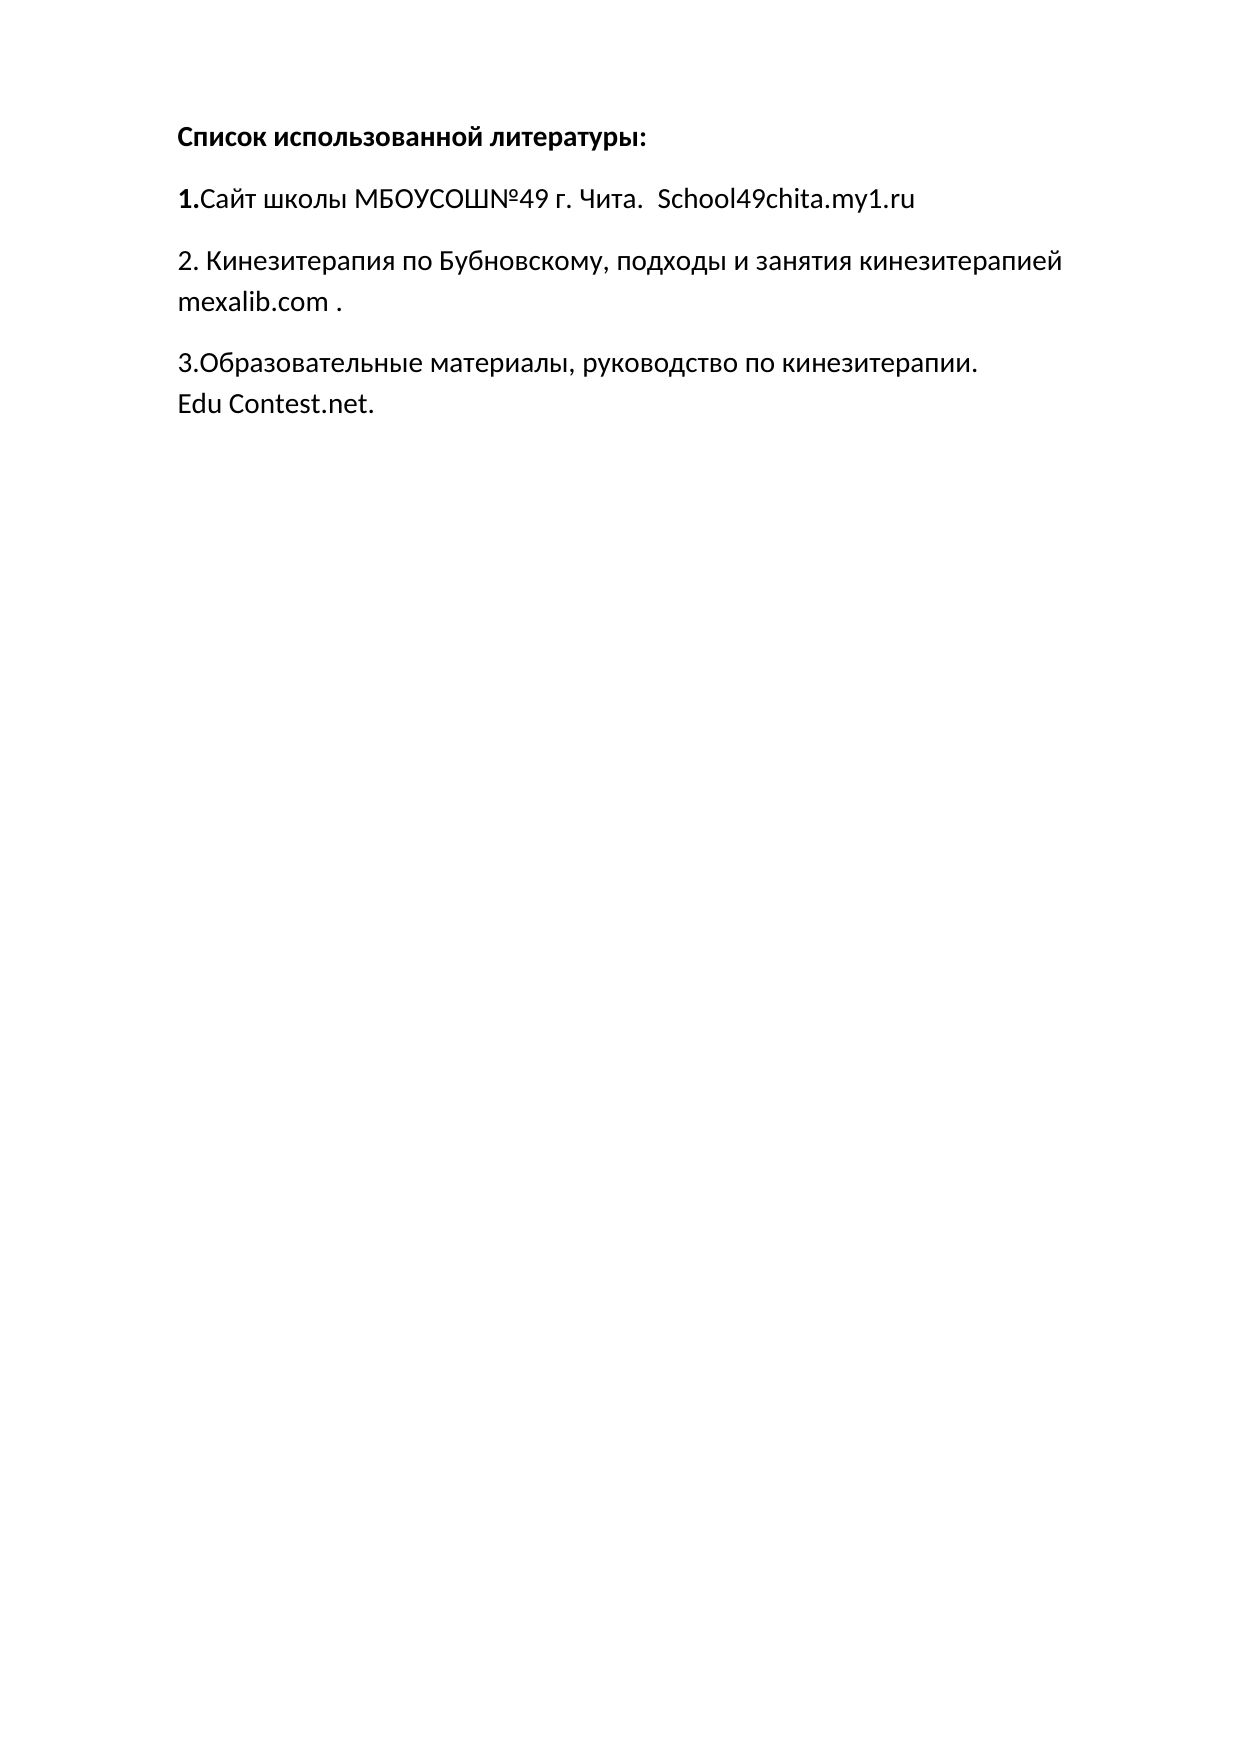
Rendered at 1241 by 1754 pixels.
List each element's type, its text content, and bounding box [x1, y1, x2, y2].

text 3.Образовательные материалы, руководство по кинезитерапии. Edu Contest.net. [177, 344, 1152, 421]
text 1.Сайт школы МБОУСОШ№49 г. Чита. School49chita.my1.ru [177, 180, 1152, 216]
text Список использованной литературы: [177, 118, 1152, 154]
text 2. Кинезитерапия по Бубновскому, подходы и занятия кинезитерапией mexalib.com . [177, 242, 1152, 318]
